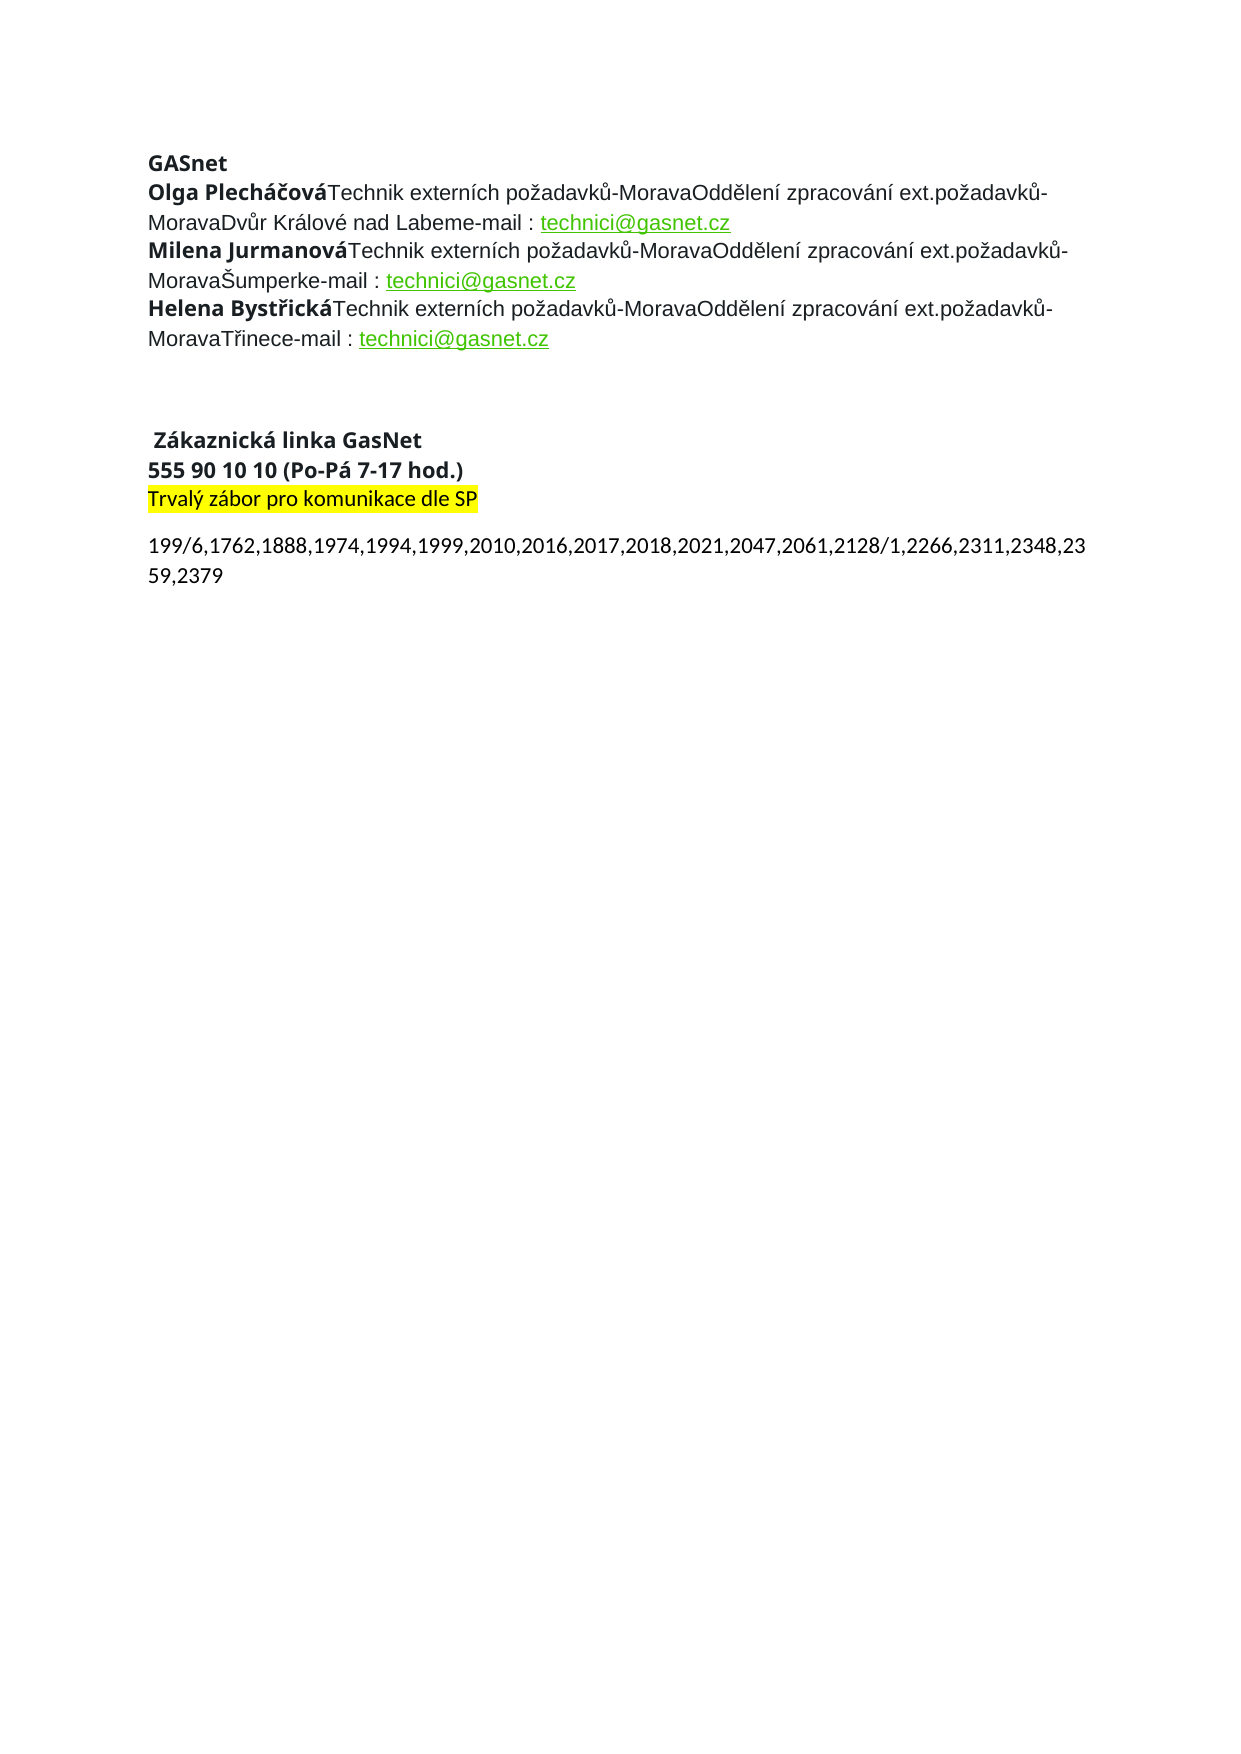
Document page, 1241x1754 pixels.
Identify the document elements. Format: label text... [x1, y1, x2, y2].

text Olga PlecháčováTechnik externích požadavků-MoravaOddělení zpracování ext.požadavků-MoravaDvůr Králové nad Labeme-mail : technici@gasnet.cz [148, 177, 1093, 235]
text Trvalý zábor pro komunikace dle SP [148, 484, 1093, 513]
text 199/6,1762,1888,1974,1994,1999,2010,2016,2017,2018,2021,2047,2061,2128/1,2266,2311,2348,2359,2379 [148, 531, 1093, 590]
text Milena JurmanováTechnik externích požadavků-MoravaOddělení zpracování ext.požadavků-MoravaŠumperke-mail : technici@gasnet.cz [148, 235, 1093, 293]
text Helena BystřickáTechnik externích požadavků-MoravaOddělení zpracování ext.požadavků-MoravaTřinece-mail : technici@gasnet.cz [148, 293, 1093, 351]
text GASnet [148, 148, 1093, 177]
text Zákaznická linka GasNet 555 90 10 10 (Po-Pá 7-17 hod.) [148, 400, 1093, 484]
